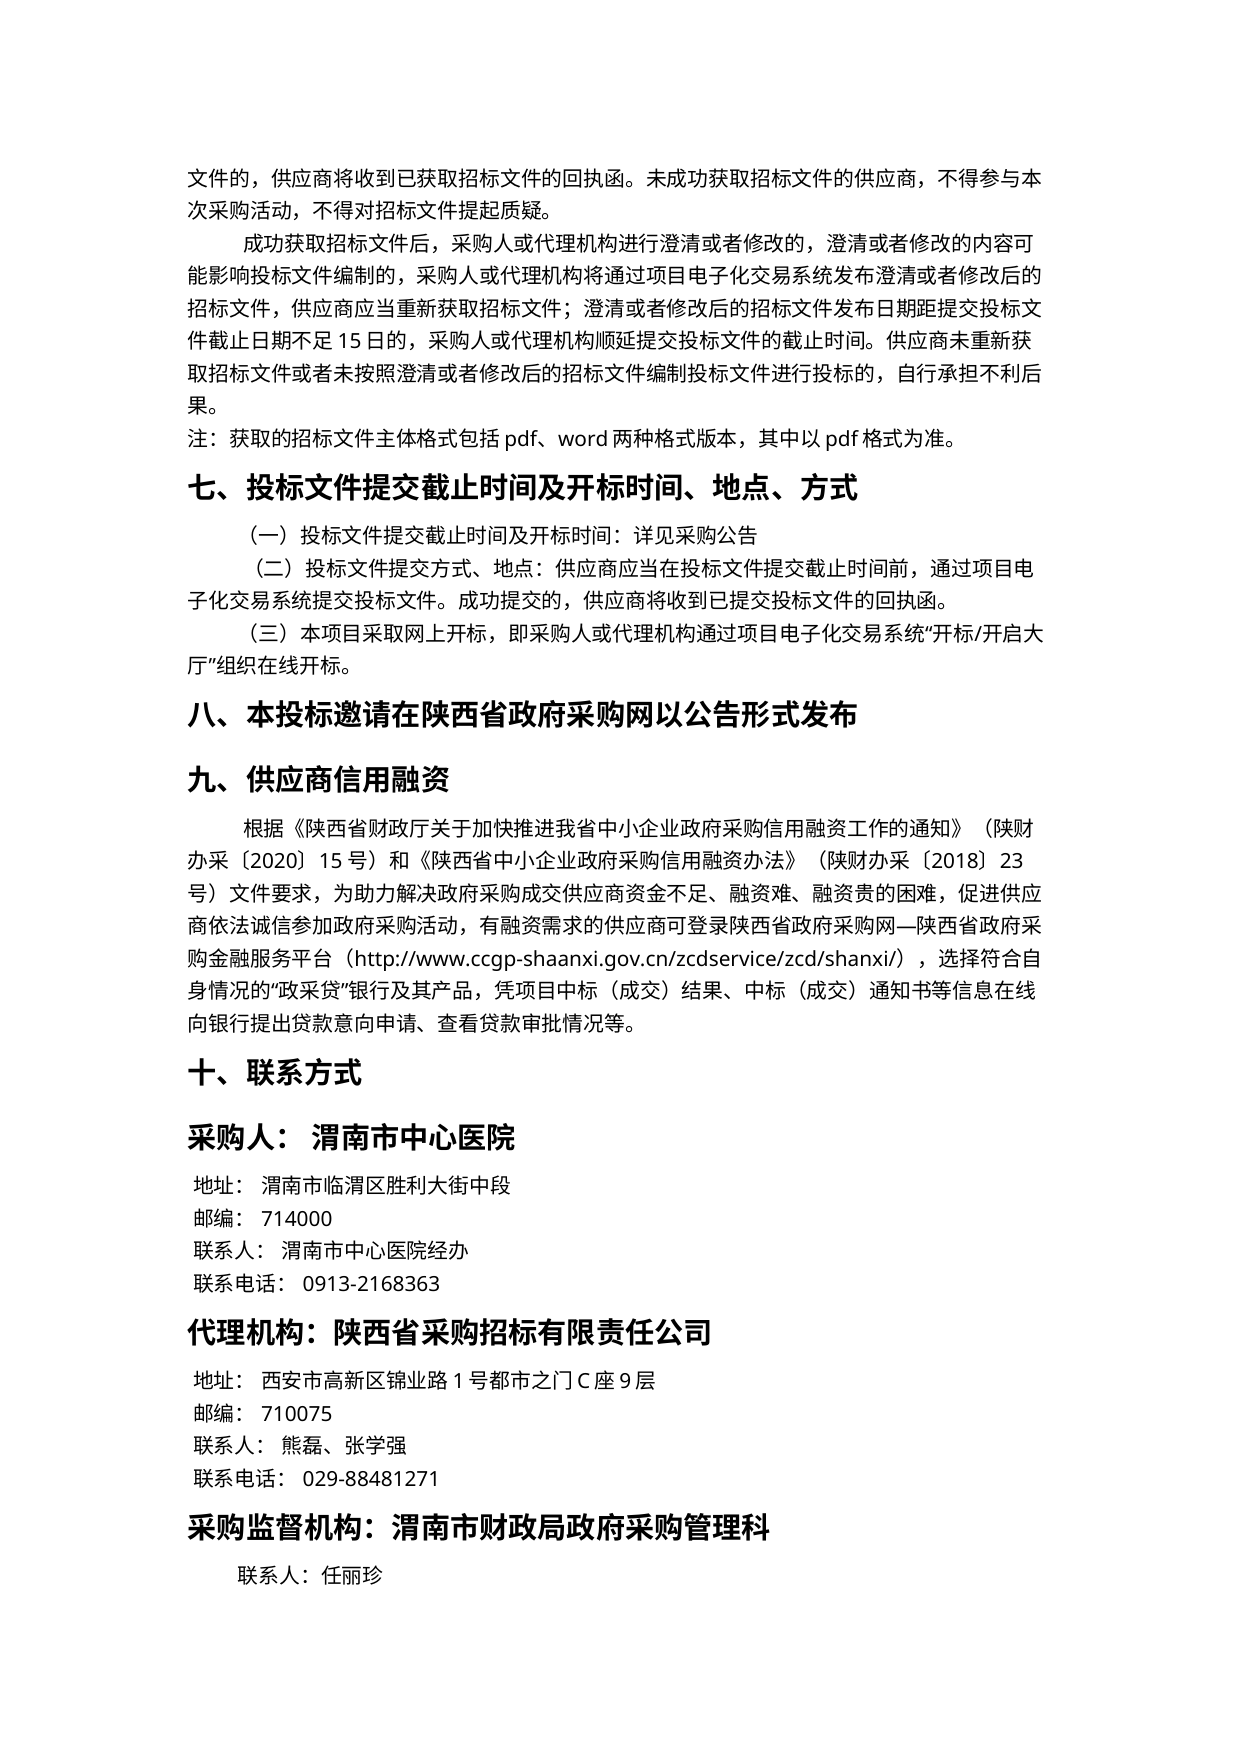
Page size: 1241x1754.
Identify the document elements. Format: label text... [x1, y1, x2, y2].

text 联系人：任丽珍 [187, 1559, 1053, 1592]
text 七、投标文件提交截止时间及开标时间、地点、方式 [187, 454, 1053, 519]
text 联系电话： 0913-2168363 [187, 1267, 1053, 1299]
text 十、联系方式 [187, 1039, 1053, 1104]
text 联系人： 熊磊、张学强 [187, 1429, 1053, 1462]
text 九、供应商信用融资 [187, 747, 1053, 812]
text 成功获取招标文件后，采购人或代理机构进行澄清或者修改的，澄清或者修改的内容可能影响投标文件编制的，采购人或代理机构将通过项目电子化交易系统发布澄清或者修改后的招标文件，供应商应当重新获取招标文件；澄清或者修改后的招标文件发布日期距提交投标文件截止日期不足15日的，采购人或代理机构顺延提交投标文件的截止时间。供应商未重新获取招标文件或者未按照澄清或者修改后的招标文件编制投标文件进行投标的，自行承担不利后果。 [187, 227, 1053, 422]
text 采购监督机构：渭南市财政局政府采购管理科 [187, 1494, 1053, 1559]
text 地址： 西安市高新区锦业路1号都市之门C座9层 [187, 1364, 1053, 1397]
text 代理机构：陕西省采购招标有限责任公司 [187, 1299, 1053, 1364]
text 联系人： 渭南市中心医院经办 [187, 1234, 1053, 1267]
text 根据《陕西省财政厅关于加快推进我省中小企业政府采购信用融资工作的通知》（陕财办采〔2020〕15 号）和《陕西省中小企业政府采购信用融资办法》（陕财办采〔2018〕23 号）文件要求，为助力解决政府采购成交供应商资金不足、融资难、融资贵的困难，促进供应商依法诚信参加政府采购活动，有融资需求的供应商可登录陕西省政府采购网—陕西省政府采购金融服务平台（http://www.ccgp-shaanxi.gov.cn/zcdservice/zcd/shanxi/），选择符合自身情况的“政采贷”银行及其产品，凭项目中标（成交）结果、中标（成交）通知书等信息在线向银行提出贷款意向申请、查看贷款审批情况等。 [187, 812, 1053, 1039]
text 地址： 渭南市临渭区胜利大街中段 [187, 1169, 1053, 1202]
text 采购人： 渭南市中心医院 [187, 1104, 1053, 1169]
text 联系电话： 029-88481271 [187, 1462, 1053, 1494]
text （三）本项目采取网上开标，即采购人或代理机构通过项目电子化交易系统“开标/开启大厅”组织在线开标。 [187, 617, 1053, 682]
text （二）投标文件提交方式、地点：供应商应当在投标文件提交截止时间前，通过项目电子化交易系统提交投标文件。成功提交的，供应商将收到已提交投标文件的回执函。 [187, 552, 1053, 617]
text （一）投标文件提交截止时间及开标时间：详见采购公告 [187, 519, 1053, 552]
text 邮编： 710075 [187, 1397, 1053, 1429]
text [187, 162, 1053, 227]
text 邮编： 714000 [187, 1202, 1053, 1234]
text 八、本投标邀请在陕西省政府采购网以公告形式发布 [187, 682, 1053, 747]
text 注：获取的招标文件主体格式包括pdf、word两种格式版本，其中以pdf格式为准。 [187, 422, 1053, 454]
